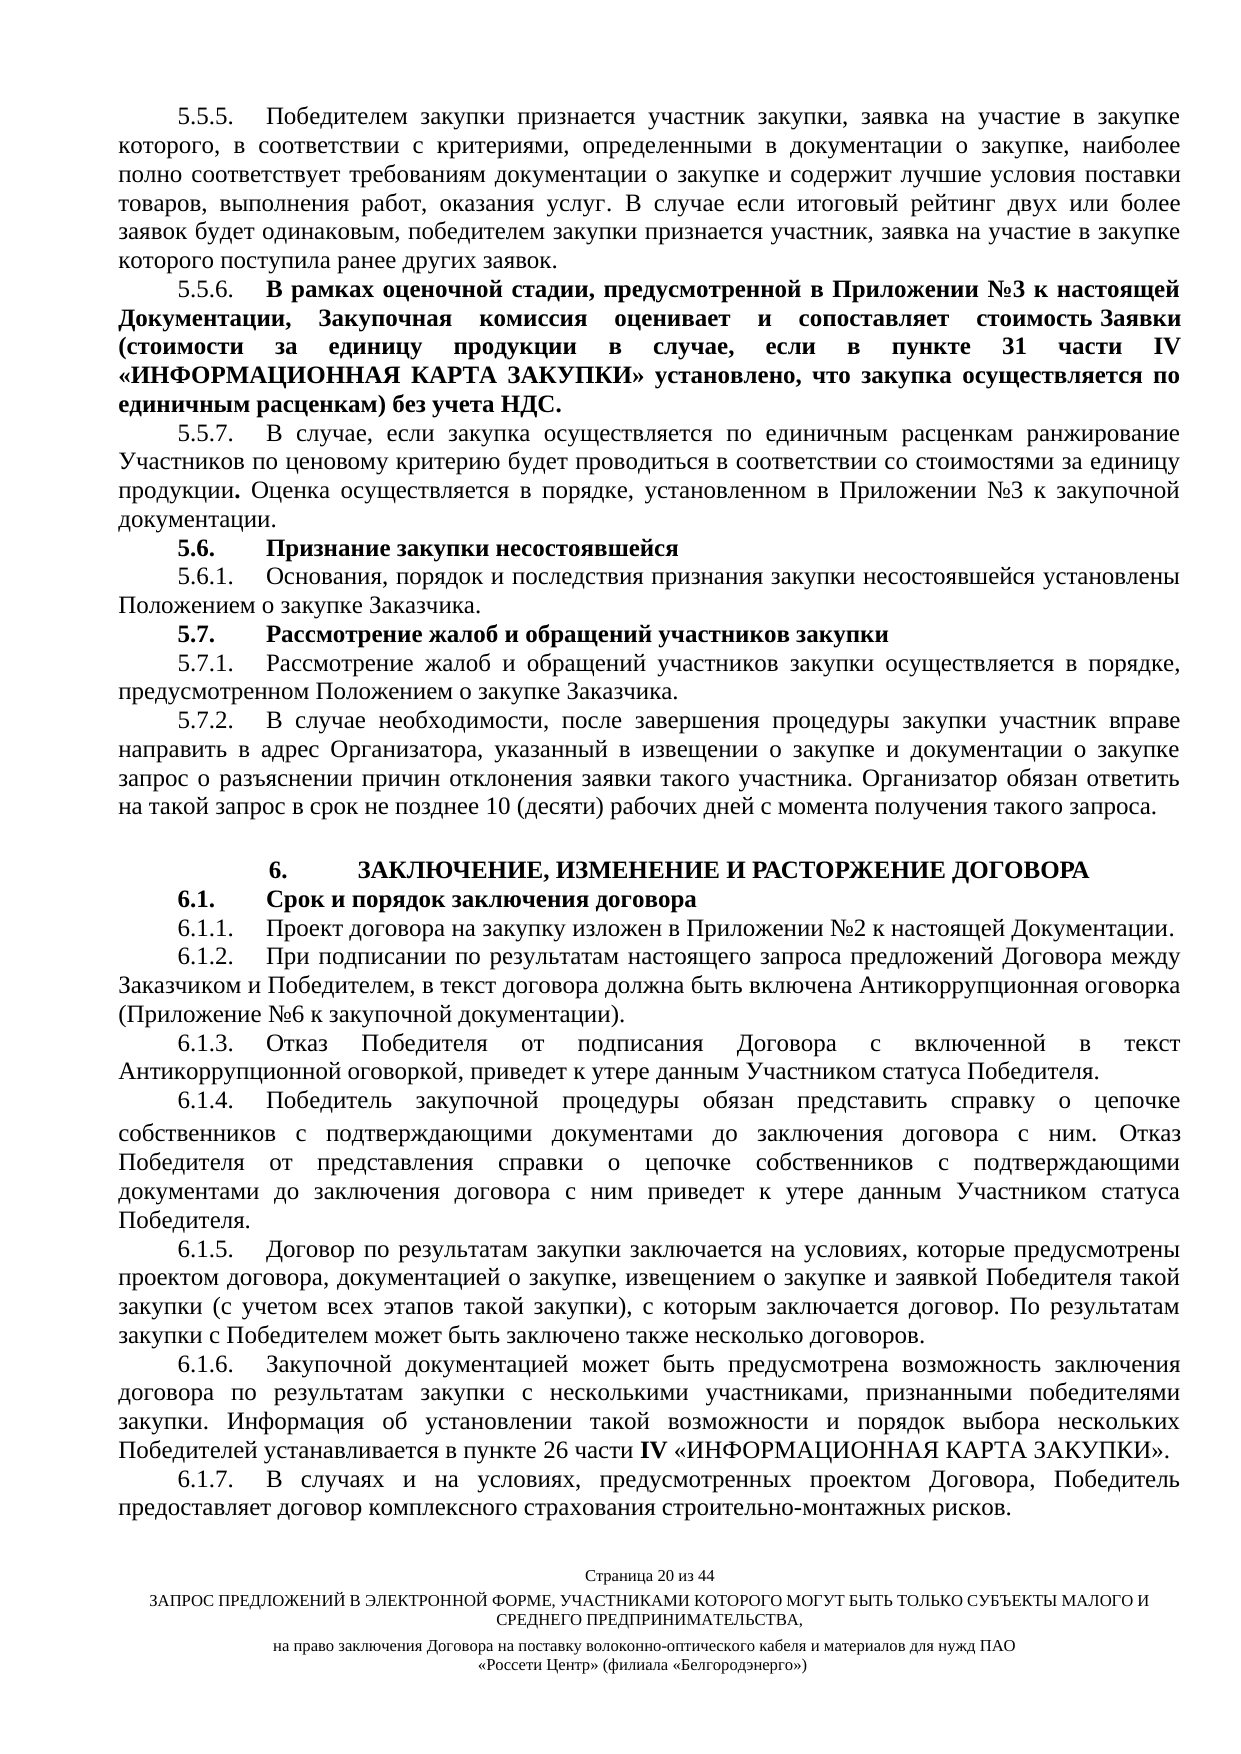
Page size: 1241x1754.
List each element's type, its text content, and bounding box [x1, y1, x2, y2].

subtitle Закупочной документацией может быть предусмотрена возможность заключения договора по результатам закупки с несколькими участниками, признанными победителями закупки. Информация об установлении такой возможности и порядок выбора нескольких Победителей устанавливается в пункте 26 части IV «ИНФОРМАЦИОННАЯ КАРТА ЗАКУПКИ». [118, 1349, 1181, 1464]
subtitle В рамках оценочной стадии, предусмотренной в Приложении №3 к настоящей Документации, Закупочная комиссия оценивает и сопоставляет стоимость Заявки (стоимости за единицу продукции в случае, если в пункте 31 части IV «ИНФОРМАЦИОННАЯ КАРТА ЗАКУПКИ» установлено, что закупка осуществляется по единичным расценкам) без учета НДС. [118, 274, 1181, 418]
subtitle В случае необходимости, после завершения процедуры закупки участник вправе направить в адрес Организатора, указанный в извещении о закупке и документации о закупке запрос о разъяснении причин отклонения заявки такого участника. Организатор обязан ответить на такой запрос в срок не позднее 10 (десяти) рабочих дней с момента получения такого запроса. [118, 705, 1181, 820]
subtitle Рассмотрение жалоб и обращений участников закупки [118, 619, 1181, 648]
subtitle При подписании по результатам настоящего запроса предложений Договора между Заказчиком и Победителем, в текст договора должна быть включена Антикоррупционная оговорка (Приложение №6 к закупочной документации). [118, 941, 1181, 1028]
subtitle Основания, порядок и последствия признания закупки несостоявшейся установлены Положением о закупке Заказчика. [118, 561, 1181, 619]
subtitle Срок и порядок заключения договора [118, 884, 1181, 913]
subtitle В случаях и на условиях, предусмотренных проектом Договора, Победитель предоставляет договор комплексного страхования строительно-монтажных рисков. [118, 1464, 1181, 1521]
subtitle Рассмотрение жалоб и обращений участников закупки осуществляется в порядке, предусмотренном Положением о закупке Заказчика. [118, 648, 1181, 705]
subtitle ЗАКЛЮЧЕНИЕ, ИЗМЕНЕНИЕ И РАСТОРЖЕНИЕ ДОГОВОРА [118, 855, 1181, 884]
subtitle Признание закупки несостоявшейся [118, 533, 1181, 561]
subtitle Проект договора на закупку изложен в Приложении №2 к настоящей Документации. [118, 913, 1181, 941]
subtitle Отказ Победителя от подписания Договора с включенной в текст Антикоррупционной оговоркой, приведет к утере данным Участником статуса Победителя. [118, 1028, 1181, 1085]
subtitle Победителем закупки признается участник закупки, заявка на участие в закупке которого, в соответствии с критериями, определенными в документации о закупке, наиболее полно соответствует требованиям документации о закупке и содержит лучшие условия поставки товаров, выполнения работ, оказания услуг. В случае если итоговый рейтинг двух или более заявок будет одинаковым, победителем закупки признается участник, заявка на участие в закупке которого поступила ранее других заявок. [118, 101, 1181, 274]
subtitle В случае, если закупка осуществляется по единичным расценкам ранжирование Участников по ценовому критерию будет проводиться в соответствии со стоимостями за единицу продукции. Оценка осуществляется в порядке, установленном в Приложении №3 к закупочной документации. [118, 418, 1181, 533]
subtitle Договор по результатам закупки заключается на условиях, которые предусмотрены проектом договора, документацией о закупке, извещением о закупке и заявкой Победителя такой закупки (с учетом всех этапов такой закупки), с которым заключается договор. По результатам закупки с Победителем может быть заключено также несколько договоров. [118, 1234, 1181, 1349]
subtitle Победитель закупочной процедуры обязан представить справку о цепочке собственников с подтверждающими документами до заключения договора с ним. Отказ Победителя от представления справки о цепочке собственников с подтверждающими документами до заключения договора с ним приведет к утере данным Участником статуса Победителя. [118, 1085, 1181, 1234]
